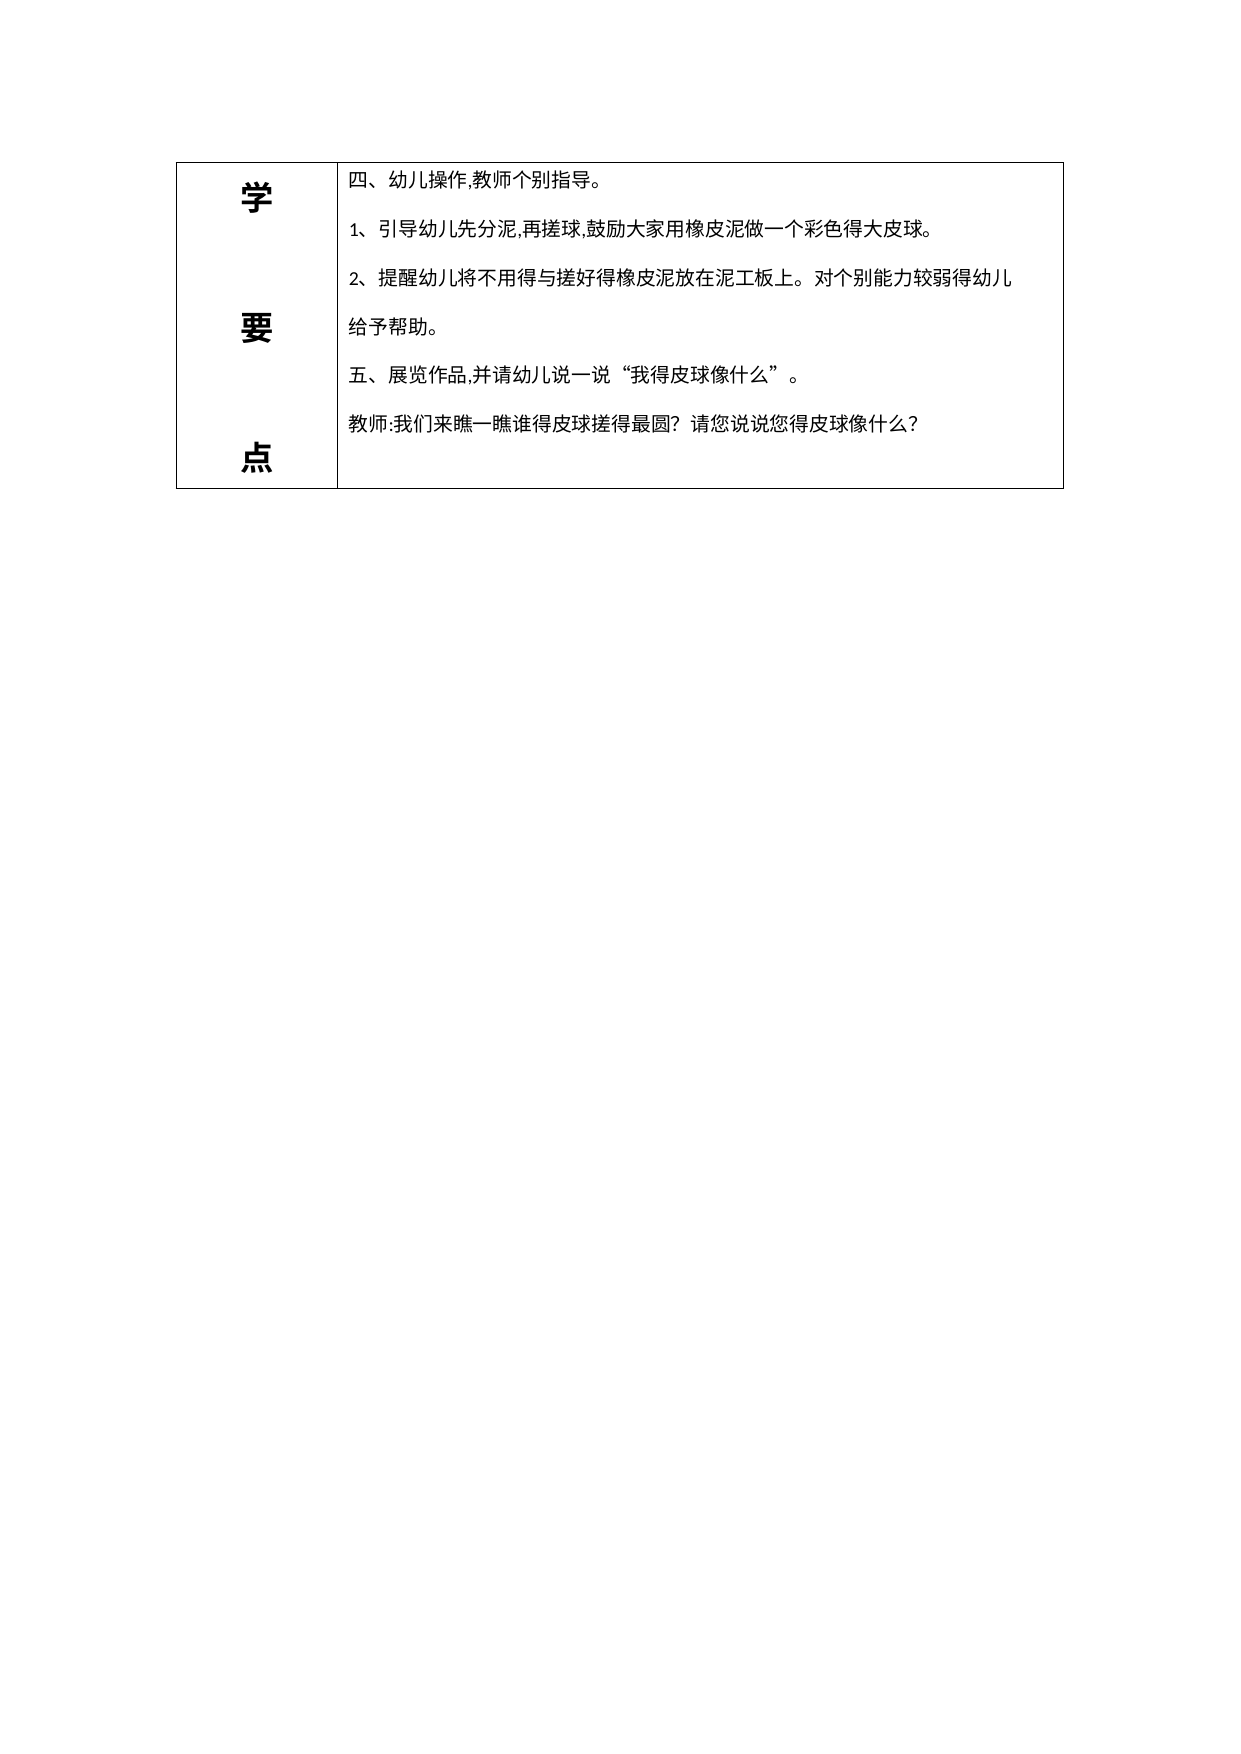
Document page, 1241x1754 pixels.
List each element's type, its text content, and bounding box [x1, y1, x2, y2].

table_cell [338, 163, 1063, 488]
table_cell 教 学 要 点 [177, 163, 337, 488]
